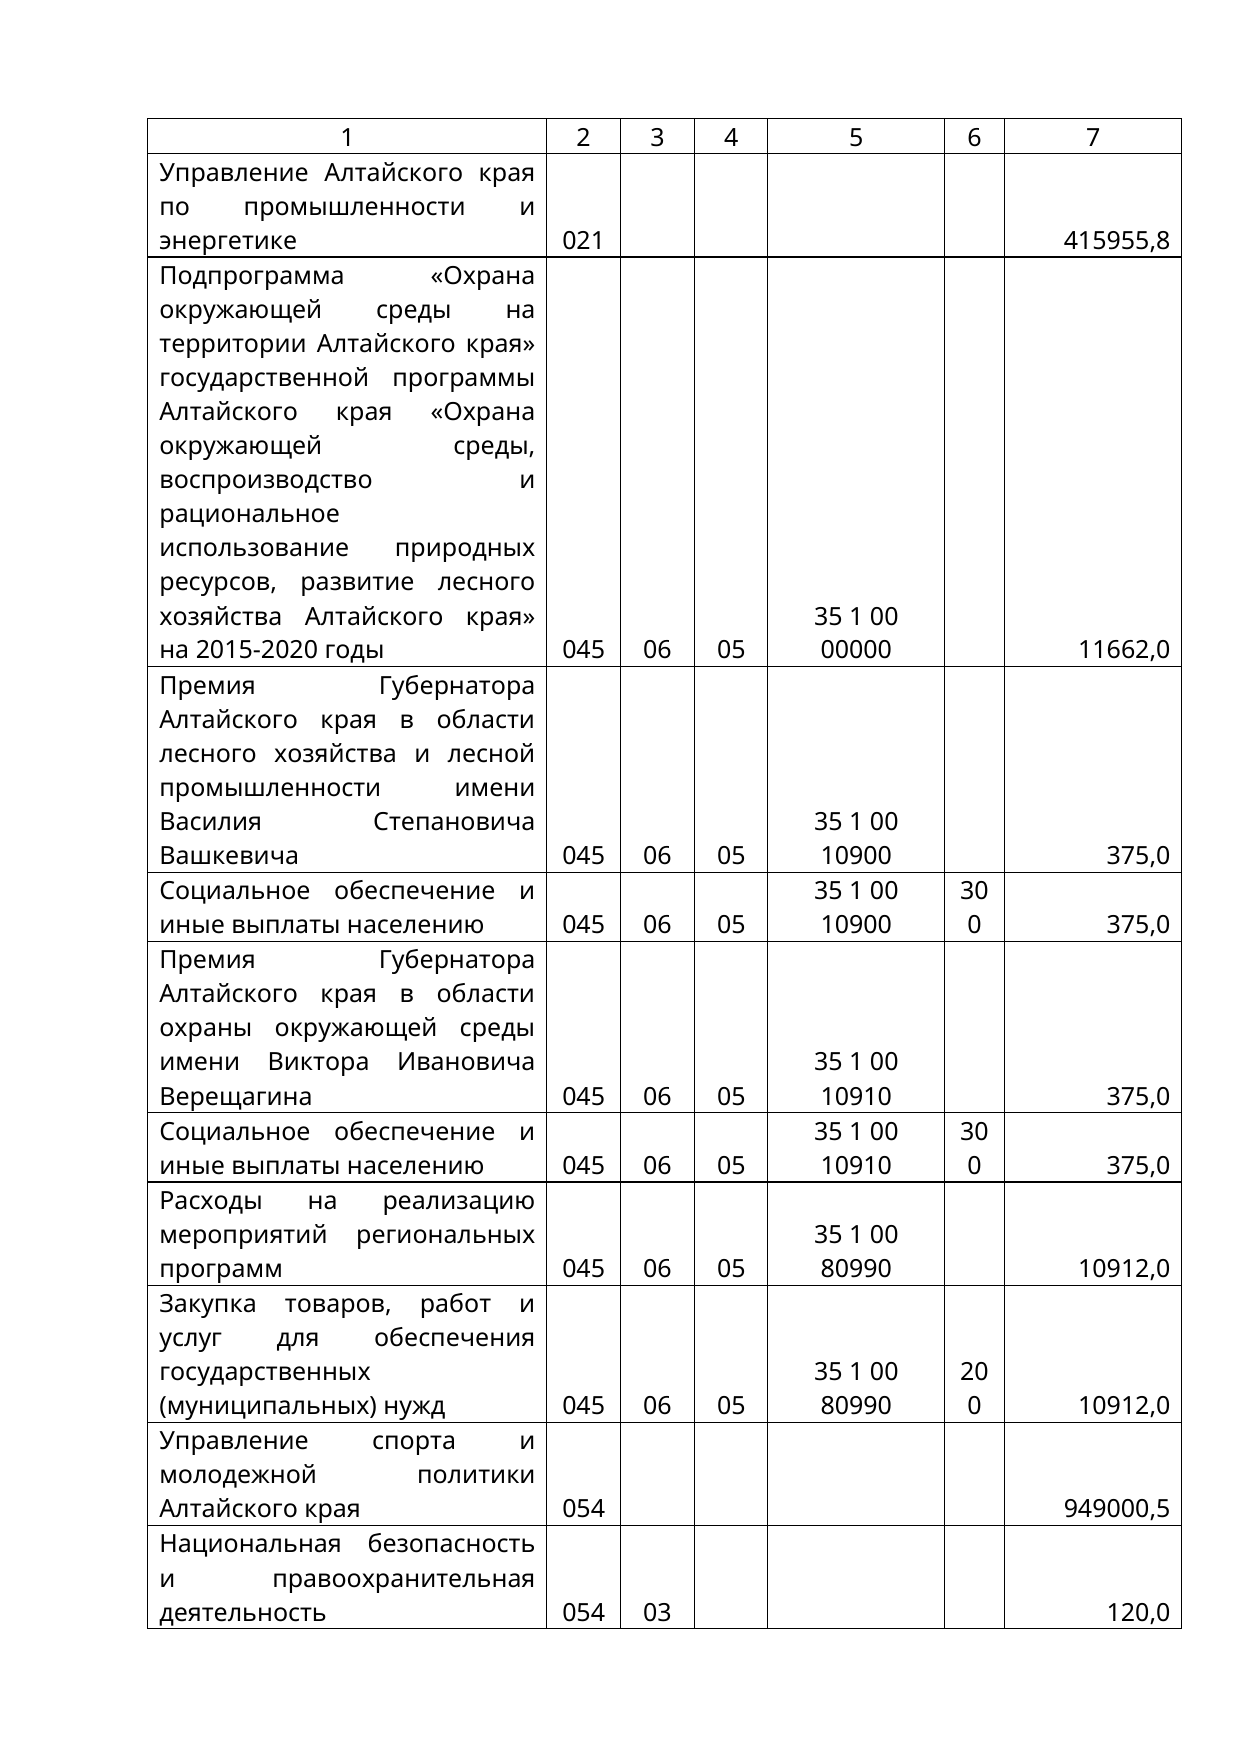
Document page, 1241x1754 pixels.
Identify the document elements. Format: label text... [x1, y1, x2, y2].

table_cell 35 1 00 80990 [768, 1286, 944, 1422]
table_cell Социальное обеспечение и иные выплаты населению [148, 1113, 546, 1181]
table_cell 200 [945, 1286, 1004, 1422]
table_cell 35 1 00 10900 [768, 873, 944, 941]
table_cell 05 [695, 1183, 767, 1284]
table_cell [945, 942, 1004, 1112]
table_cell 35 1 00 00000 [768, 258, 944, 666]
table_cell 06 [621, 942, 694, 1112]
table_cell 045 [547, 258, 620, 666]
table_cell 045 [547, 873, 620, 941]
table_cell [695, 1423, 767, 1525]
table_cell [945, 258, 1004, 666]
table_cell 415955,8 [1005, 154, 1181, 256]
table_cell Управление спорта и молодежной политики Алтайского края [148, 1423, 546, 1525]
table_cell 05 [695, 873, 767, 941]
table_cell [695, 1526, 767, 1628]
table_header 3 [621, 119, 694, 153]
table_cell Закупка товаров, работ и услуг для обеспечения государственных (муниципальных) нужд [148, 1286, 546, 1422]
table_cell 045 [547, 1113, 620, 1181]
table_cell [945, 1423, 1004, 1525]
table_cell Управление Алтайского края по промышленности и энергетике [148, 154, 546, 256]
table_cell 35 1 00 10900 [768, 667, 944, 872]
table_cell 375,0 [1005, 1113, 1181, 1181]
table_cell [695, 154, 767, 256]
table_cell 300 [945, 873, 1004, 941]
table_cell 10912,0 [1005, 1183, 1181, 1284]
table_cell 06 [621, 1286, 694, 1422]
table_cell 021 [547, 154, 620, 256]
table_cell [945, 667, 1004, 872]
table_cell Социальное обеспечение и иные выплаты населению [148, 873, 546, 941]
table_cell 375,0 [1005, 667, 1181, 872]
table_cell [945, 1183, 1004, 1284]
table_cell 06 [621, 873, 694, 941]
table_cell 06 [621, 667, 694, 872]
table_header 6 [945, 119, 1004, 153]
table_cell [621, 1423, 694, 1525]
table_cell 03 [621, 1526, 694, 1628]
table_cell 054 [547, 1526, 620, 1628]
table_cell 35 1 00 10910 [768, 942, 944, 1112]
table_header 2 [547, 119, 620, 153]
table_cell 06 [621, 1113, 694, 1181]
table_cell [945, 1526, 1004, 1628]
table_cell [945, 154, 1004, 256]
table_header 7 [1005, 119, 1181, 153]
table_cell 949000,5 [1005, 1423, 1181, 1525]
table_cell 05 [695, 1286, 767, 1422]
table_cell 375,0 [1005, 873, 1181, 941]
table_cell 35 1 00 10910 [768, 1113, 944, 1181]
table_header 4 [695, 119, 767, 153]
table_cell 10912,0 [1005, 1286, 1181, 1422]
table_cell 05 [695, 258, 767, 666]
table_cell Расходы на реализацию мероприятий региональных программ [148, 1183, 546, 1284]
table_cell 06 [621, 258, 694, 666]
table_cell [768, 1526, 944, 1628]
table_cell [768, 154, 944, 256]
table_cell Премия Губернатора Алтайского края в области охраны окружающей среды имени Виктора Ивановича Верещагина [148, 942, 546, 1112]
table_cell 045 [547, 1286, 620, 1422]
table_cell Премия Губернатора Алтайского края в области лесного хозяйства и лесной промышленности имени Василия Степановича Вашкевича [148, 667, 546, 872]
table_cell 045 [547, 1183, 620, 1284]
table_cell 11662,0 [1005, 258, 1181, 666]
table_header 1 [148, 119, 546, 153]
table_cell 05 [695, 1113, 767, 1181]
table_header 5 [768, 119, 944, 153]
table_cell Национальная безопасность и правоохранительная деятельность [148, 1526, 546, 1628]
table_cell 35 1 00 80990 [768, 1183, 944, 1284]
table_cell Подпрограмма «Охрана окружающей среды на территории Алтайского края» государственной программы Алтайского края «Охрана окружающей среды, воспроизводство и рациональное использование природных ресурсов, развитие лесного хозяйства Алтайского края» на 2015-2020 годы [148, 258, 546, 666]
table_cell 05 [695, 667, 767, 872]
table_cell 375,0 [1005, 942, 1181, 1112]
table_cell 300 [945, 1113, 1004, 1181]
table_cell 05 [695, 942, 767, 1112]
table_cell [621, 154, 694, 256]
table_cell 045 [547, 667, 620, 872]
table_cell 054 [547, 1423, 620, 1525]
table_cell [768, 1423, 944, 1525]
table_cell 06 [621, 1183, 694, 1284]
table_cell 045 [547, 942, 620, 1112]
table_cell 120,0 [1005, 1526, 1181, 1628]
